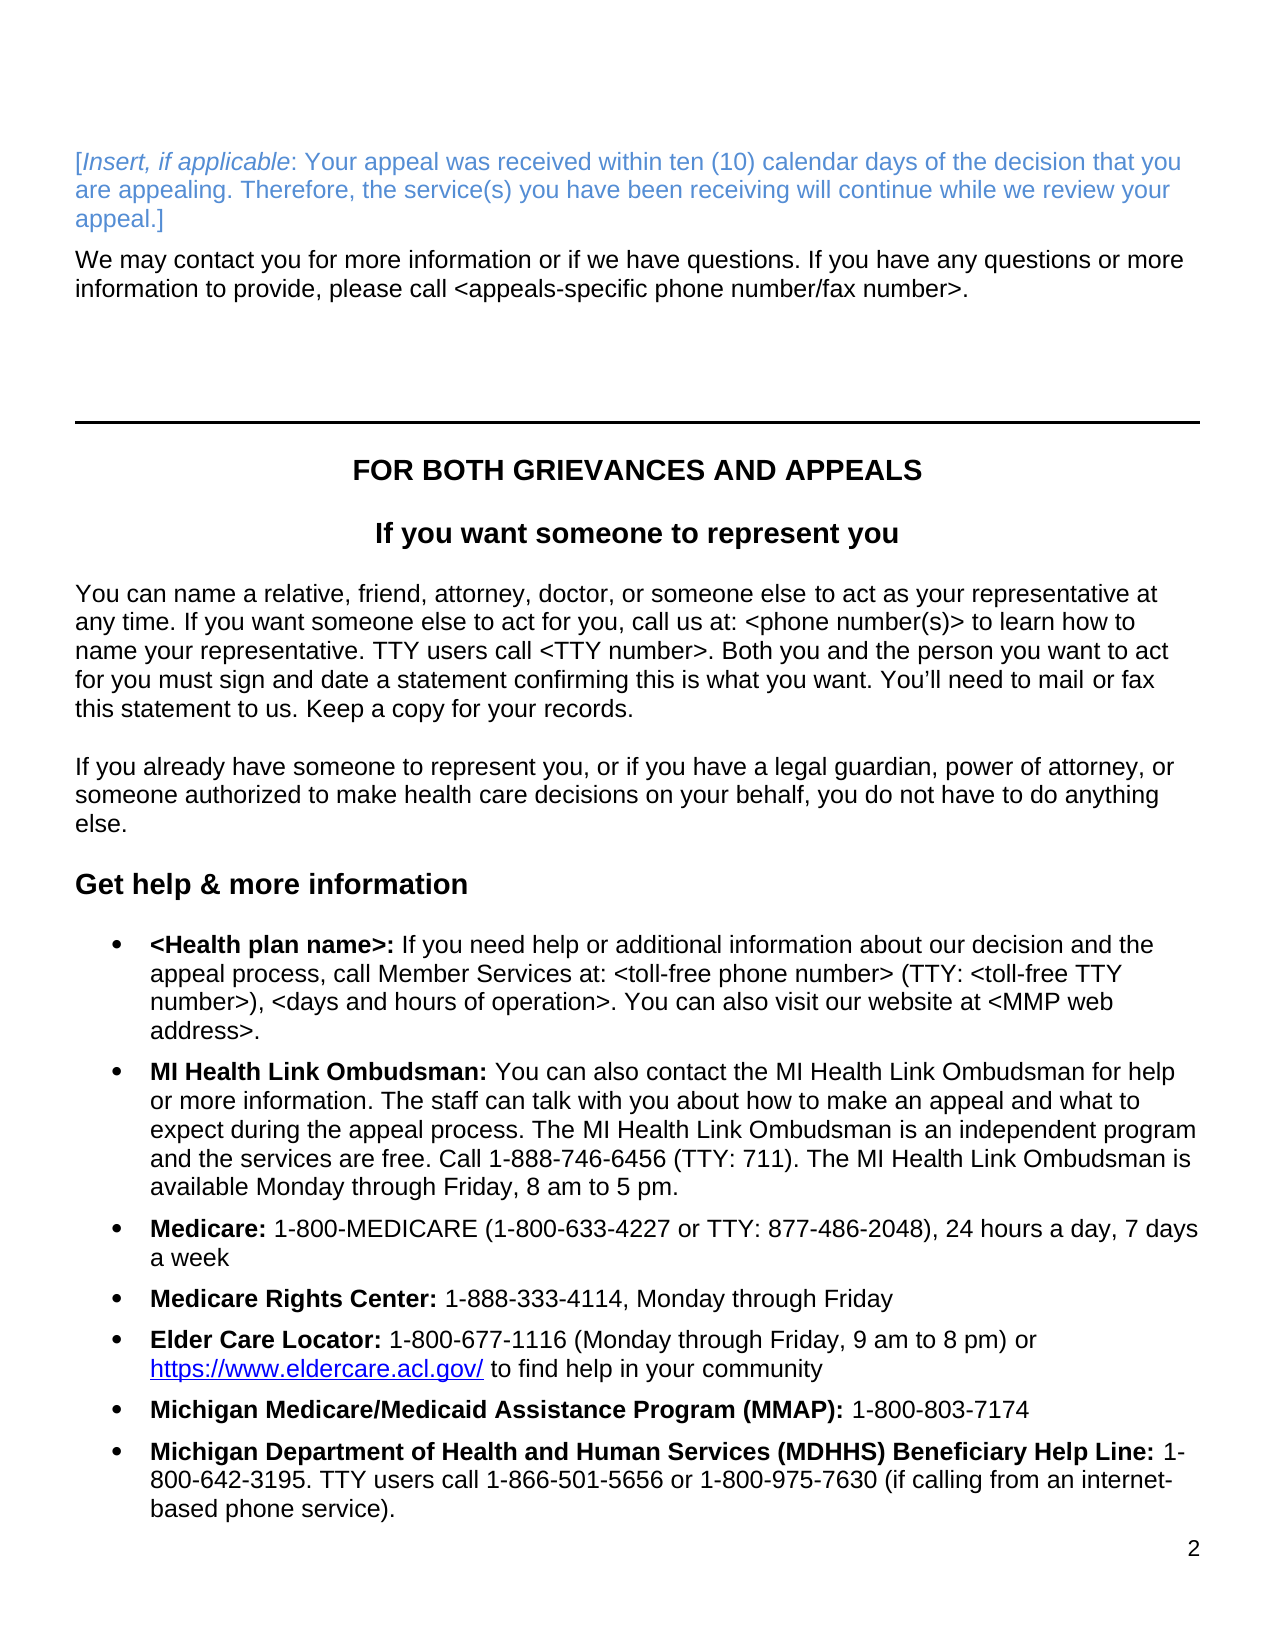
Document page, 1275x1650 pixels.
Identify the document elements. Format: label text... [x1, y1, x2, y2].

text If you already have someone to represent you, or if you have a legal guardian, power of attorney, or someone authorized to make health care decisions on your behalf, you do not have to do anything else. [75, 752, 1200, 838]
text We may contact you for more information or if we have questions. If you have any questions or more information to provide, please call <appeals-specific phone number/fax number>. [75, 245, 1200, 303]
text If you want someone to represent you [75, 516, 1200, 549]
text You can name a relative, friend, attorney, doctor, or someone else to act as your representative at any time. If you want someone else to act for you, call us at: <phone number(s)> to learn how to name your representative. TTY users call <TTY number>. Both you and the person you want to act for you must sign and date a statement confirming this is what you want. You’ll need to mail or fax this statement to us. Keep a copy for your records. [75, 578, 1200, 722]
text Get help & more information [75, 867, 1200, 901]
list Elder Care Locator: 1-800-677-1116 (Monday through Friday, 9 am to 8 pm) or https://www.eldercare.acl.gov/ to find help in your community [112, 1325, 1200, 1383]
list <Health plan name>: If you need help or additional information about our decision and the appeal process, call Member Services at: <toll-free phone number> (TTY: <toll-free TTY number>), <days and hours of operation>. You can also visit our website at <MMP web address>. [112, 930, 1200, 1045]
list MI Health Link Ombudsman: You can also contact the MI Health Link Ombudsman for help or more information. The staff can talk with you about how to make an appeal and what to expect during the appeal process. The MI Health Link Ombudsman is an independent program and the services are free. Call 1-888-746-6456 (TTY: 711). The MI Health Link Ombudsman is available Monday through Friday, 8 am to 5 pm. [112, 1057, 1200, 1201]
text [Insert, if applicable: Your appeal was received within ten (10) calendar days of the decision that you are appealing. Therefore, the service(s) you have been receiving will continue while we review your appeal.] [75, 147, 1200, 233]
list Michigan Department of Health and Human Services (MDHHS) Beneficiary Help Line: 1-800-642-3195. TTY users call 1-866-501-5656 or 1-800-975-7630 (if calling from an internet-based phone service). [112, 1437, 1200, 1523]
list Medicare: 1-800-MEDICARE (1-800-633-4227 or TTY: 877-486-2048), 24 hours a day, 7 days a week [112, 1214, 1200, 1271]
list Medicare Rights Center: 1-888-333-4114, Monday through Friday [112, 1284, 1200, 1313]
list Michigan Medicare/Medicaid Assistance Program (MMAP): 1-800-803-7174 [112, 1395, 1200, 1424]
text FOR BOTH GRIEVANCES AND APPEALS [75, 453, 1200, 487]
